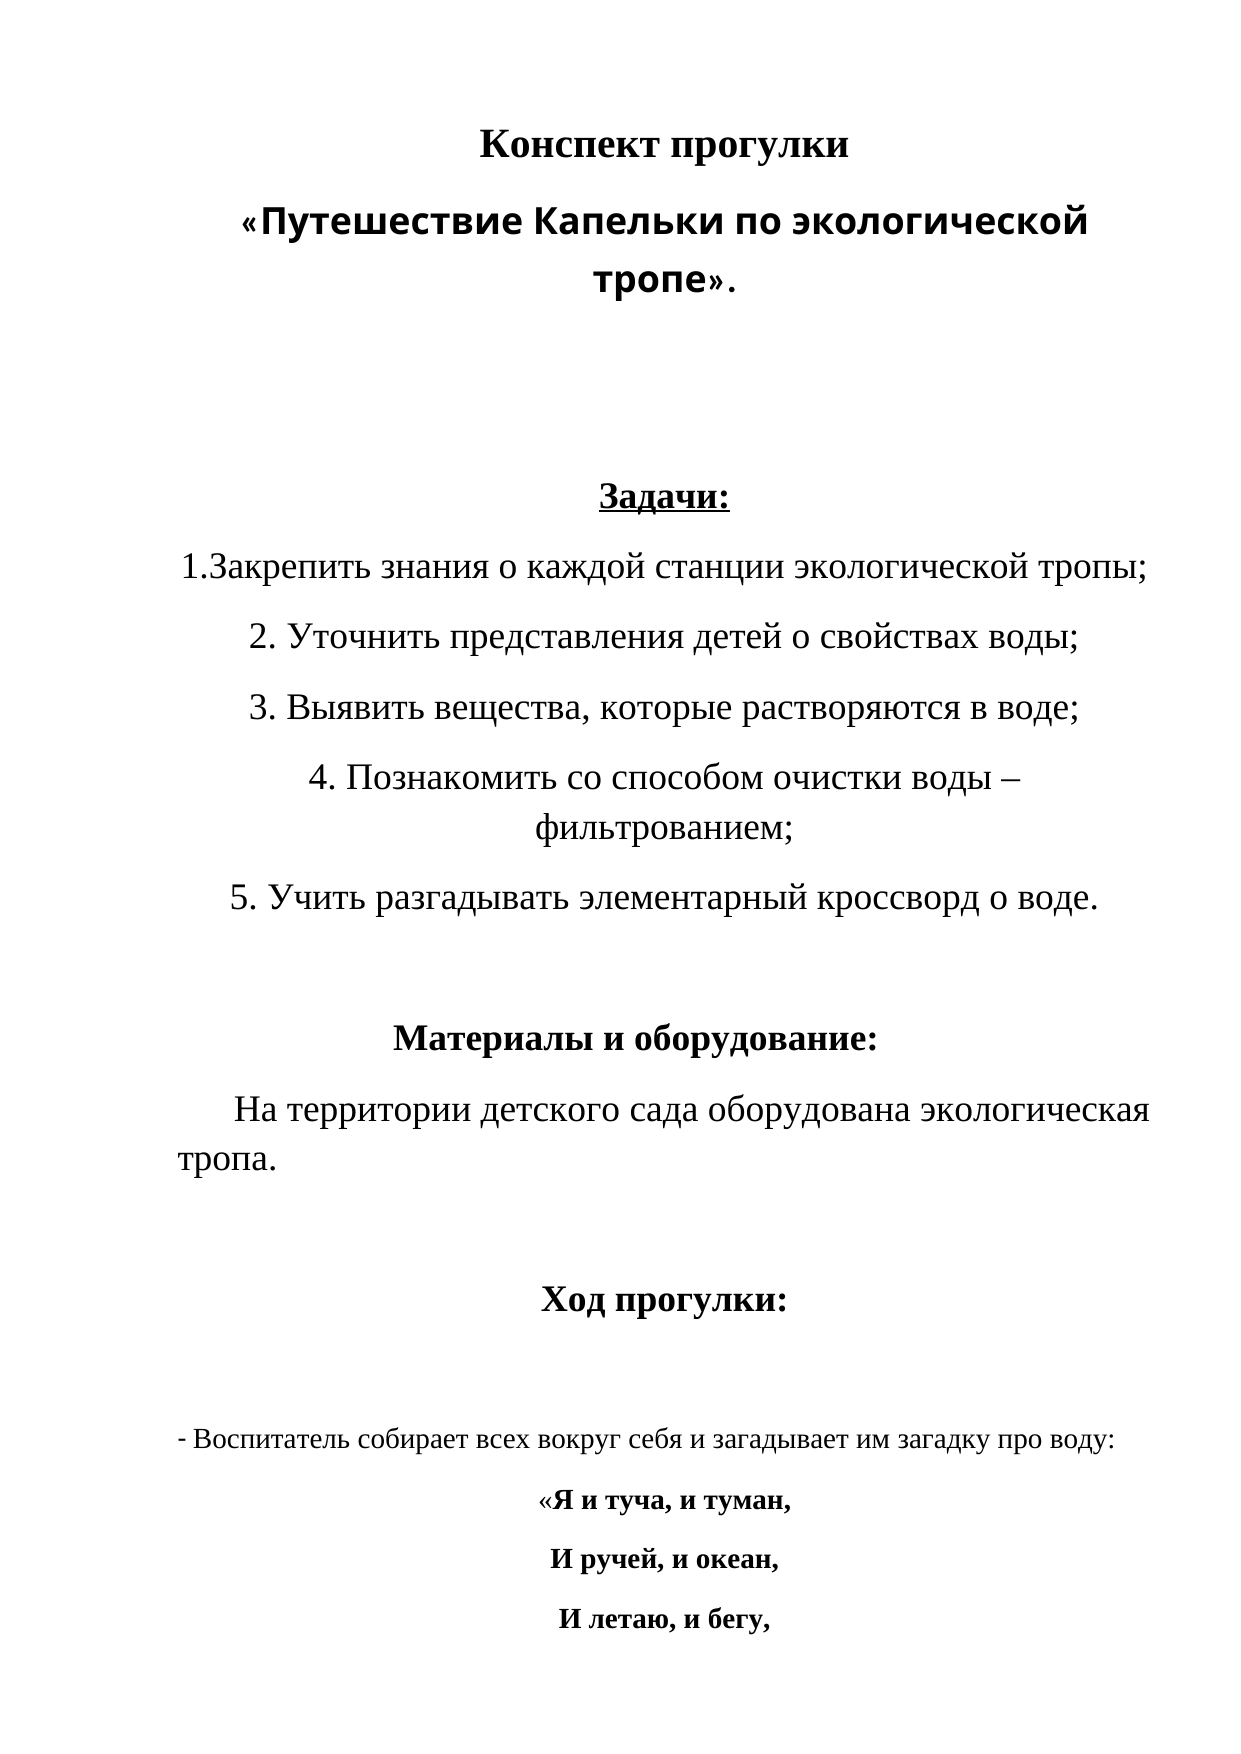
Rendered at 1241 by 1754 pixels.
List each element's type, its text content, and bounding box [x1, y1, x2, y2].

text На территории детского сада оборудована экологическая тропа. [177, 1086, 1152, 1179]
text Задачи: [177, 473, 1152, 516]
text - Воспитатель собирает всех вокруг себя и загадывает им загадку про воду: [177, 1420, 1152, 1456]
text Материалы и оборудование: [177, 1016, 1152, 1059]
text 3. Выявить вещества, которые растворяются в воде; [177, 684, 1152, 727]
text «Путешествие Капельки по экологической тропе». [177, 194, 1152, 304]
text Конспект прогулки [177, 118, 1152, 166]
text Ход прогулки: [177, 1276, 1152, 1319]
text И ручей, и океан, [177, 1541, 1152, 1575]
text 5. Учить разгадывать элементарный кроссворд о воде. [177, 875, 1152, 918]
text 4. Познакомить со способом очистки воды – фильтрованием; [177, 755, 1152, 847]
text 2. Уточнить представления детей о свойствах воды; [177, 614, 1152, 657]
text 1.Закрепить знания о каждой станции экологической тропы; [177, 543, 1152, 587]
text «Я и туча, и туман, [177, 1482, 1152, 1516]
text И летаю, и бегу, [177, 1601, 1152, 1634]
